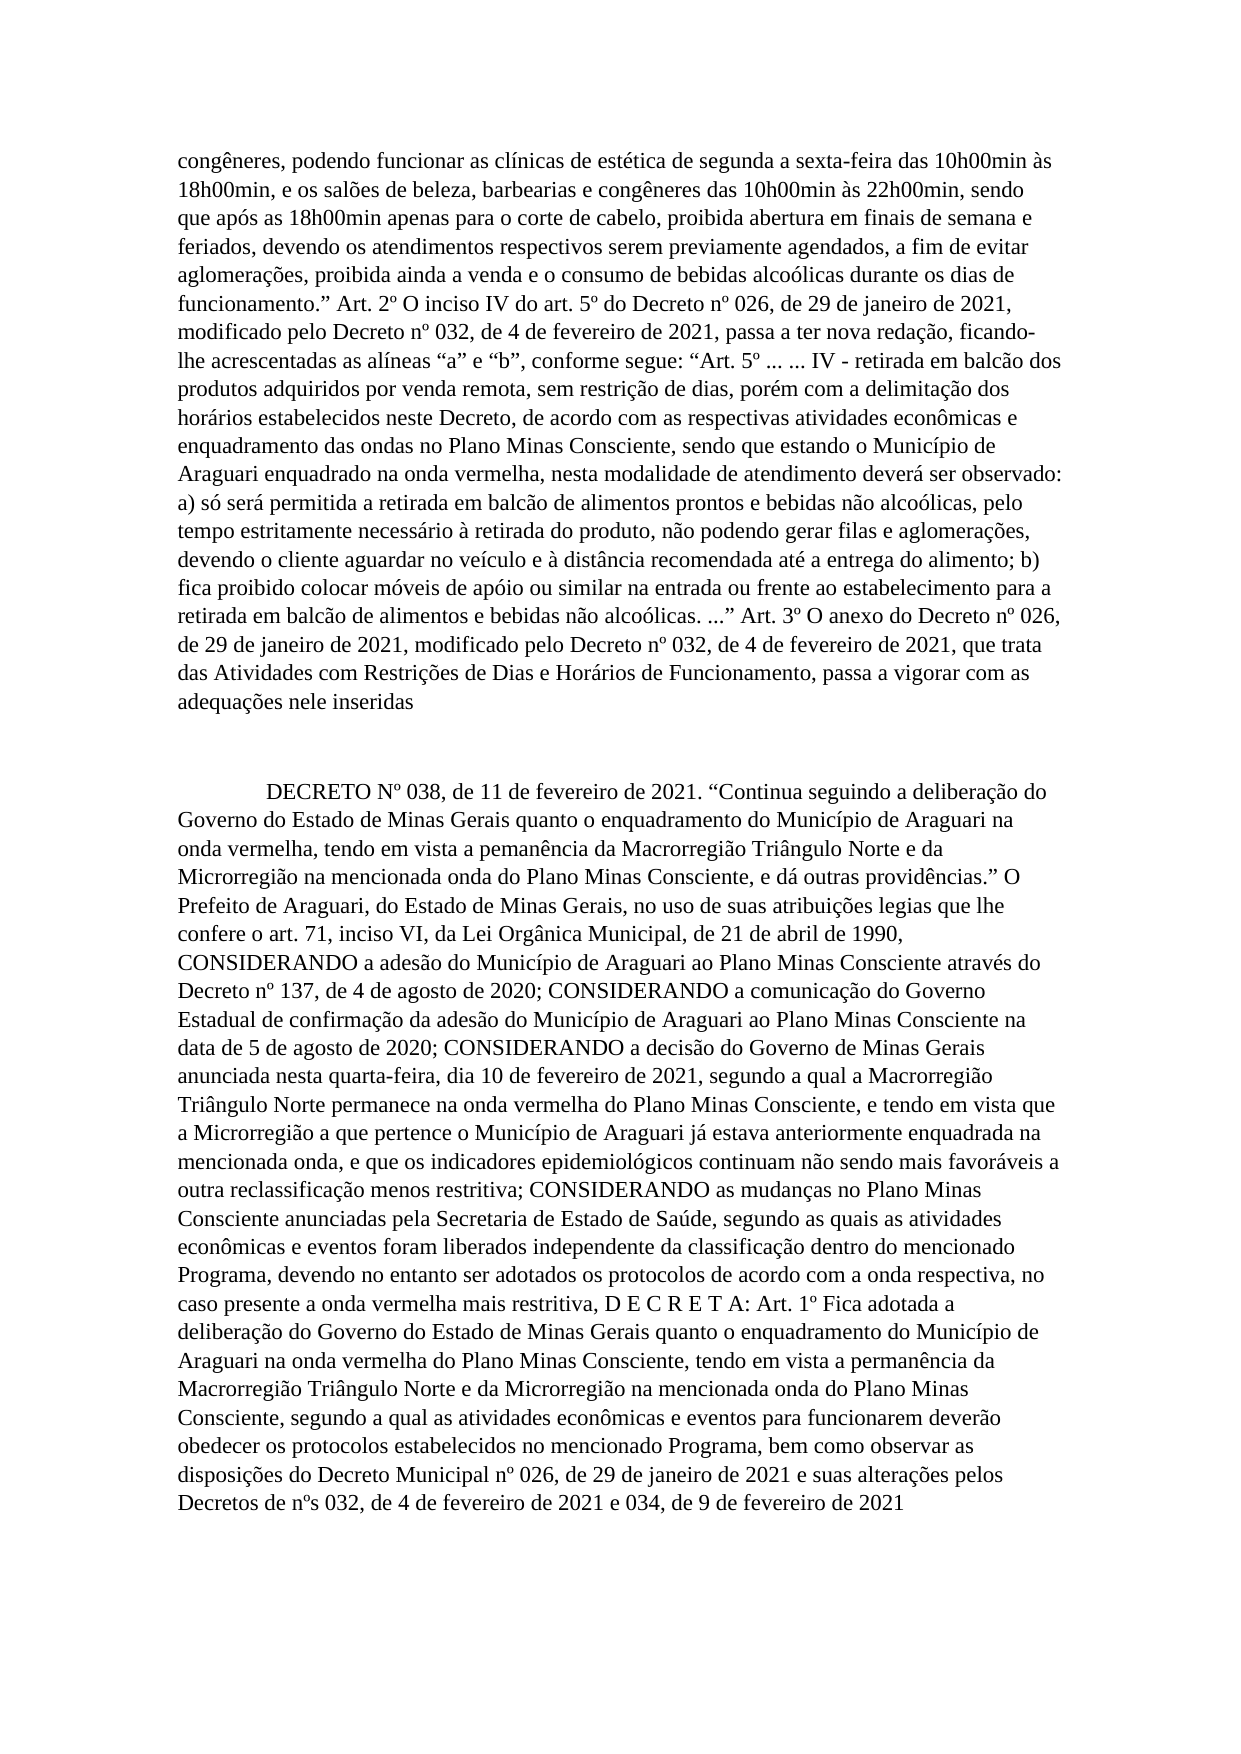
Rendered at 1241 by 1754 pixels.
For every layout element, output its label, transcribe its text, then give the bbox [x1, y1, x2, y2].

text DECRETO Nº 038, de 11 de fevereiro de 2021. “Continua seguindo a deliberação do Governo do Estado de Minas Gerais quanto o enquadramento do Município de Araguari na onda vermelha, tendo em vista a pemanência da Macrorregião Triângulo Norte e da Microrregião na mencionada onda do Plano Minas Consciente, e dá outras providências.” O Prefeito de Araguari, do Estado de Minas Gerais, no uso de suas atribuições legias que lhe confere o art. 71, inciso VI, da Lei Orgânica Municipal, de 21 de abril de 1990, CONSIDERANDO a adesão do Município de Araguari ao Plano Minas Consciente através do Decreto nº 137, de 4 de agosto de 2020; CONSIDERANDO a comunicação do Governo Estadual de confirmação da adesão do Município de Araguari ao Plano Minas Consciente na data de 5 de agosto de 2020; CONSIDERANDO a decisão do Governo de Minas Gerais anunciada nesta quarta-feira, dia 10 de fevereiro de 2021, segundo a qual a Macrorregião Triângulo Norte permanece na onda vermelha do Plano Minas Consciente, e tendo em vista que a Microrregião a que pertence o Município de Araguari já estava anteriormente enquadrada na mencionada onda, e que os indicadores epidemiológicos continuam não sendo mais favoráveis a outra reclassificação menos restritiva; CONSIDERANDO as mudanças no Plano Minas Consciente anunciadas pela Secretaria de Estado de Saúde, segundo as quais as atividades econômicas e eventos foram liberados independente da classificação dentro do mencionado Programa, devendo no entanto ser adotados os protocolos de acordo com a onda respectiva, no caso presente a onda vermelha mais restritiva, D E C R E T A: Art. 1º Fica adotada a deliberação do Governo do Estado de Minas Gerais quanto o enquadramento do Município de Araguari na onda vermelha do Plano Minas Consciente, tendo em vista a permanência da Macrorregião Triângulo Norte e da Microrregião na mencionada onda do Plano Minas Consciente, segundo a qual as atividades econômicas e eventos para funcionarem deverão obedecer os protocolos estabelecidos no mencionado Programa, bem como observar as disposições do Decreto Municipal nº 026, de 29 de janeiro de 2021 e suas alterações pelos Decretos de nºs 032, de 4 de fevereiro de 2021 e 034, de 9 de fevereiro de 2021 [177, 778, 1063, 1515]
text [177, 148, 1063, 714]
